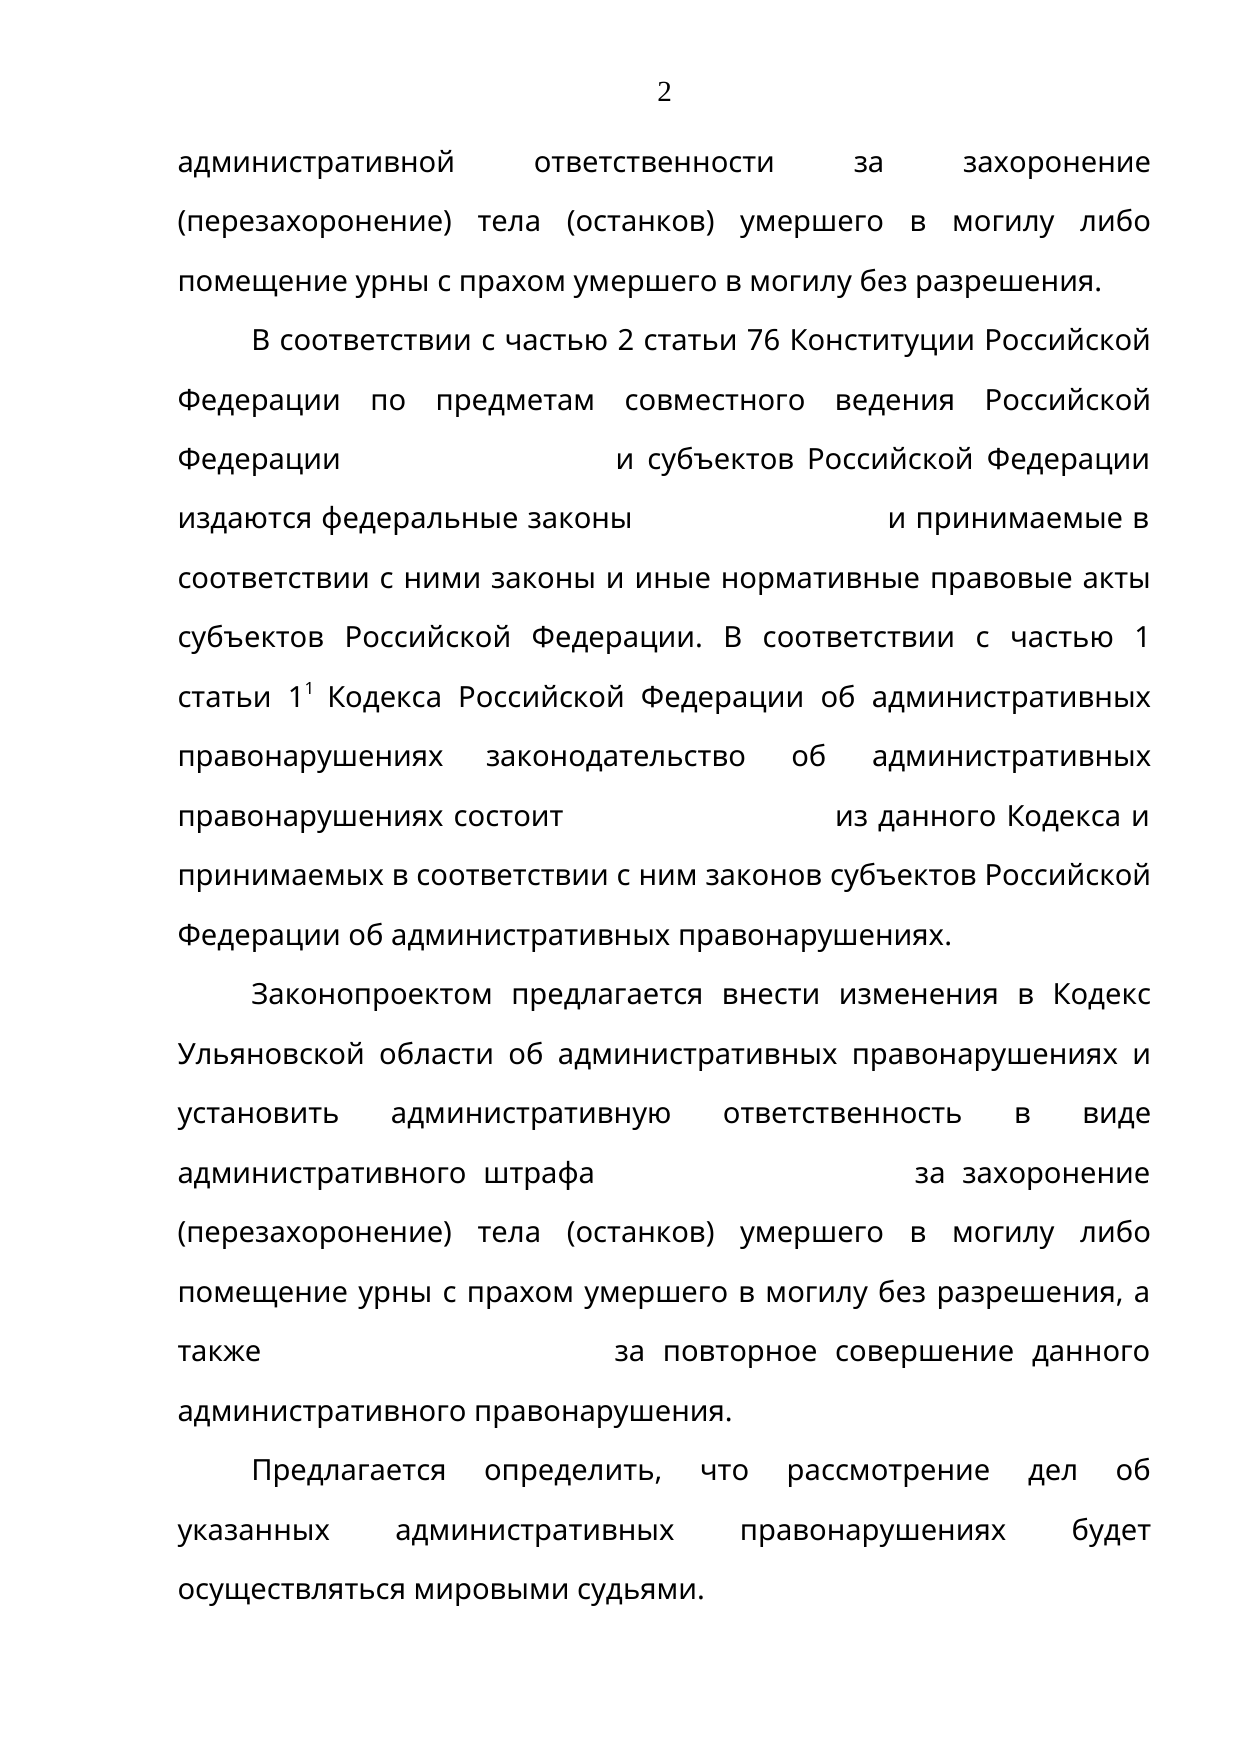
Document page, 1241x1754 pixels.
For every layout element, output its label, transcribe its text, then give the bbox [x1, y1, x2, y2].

text Предлагается определить, что рассмотрение дел об указанных административных правонарушениях будет осуществляться мировыми судьями. [177, 1449, 1152, 1608]
text Законопроектом предлагается внести изменения в Кодекс Ульяновской области об административных правонарушениях и установить административную ответственность в виде административного штрафа за захоронение (перезахоронение) тела (останков) умершего в могилу либо помещение урны с прахом умершего в могилу без разрешения, а также за повторное совершение данного административного правонарушения. [177, 974, 1152, 1430]
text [177, 141, 1152, 299]
text В соответствии с частью 2 статьи 76 Конституции Российской Федерации по предметам совместного ведения Российской Федерации и субъектов Российской Федерации издаются федеральные законы и принимаемые в соответствии с ними законы и иные нормативные правовые акты субъектов Российской Федерации. В соответствии с частью 1 статьи 11 Кодекса Российской Федерации об административных правонарушениях законодательство об административных правонарушениях состоит из данного Кодекса и принимаемых в соответствии с ним законов субъектов Российской Федерации об административных правонарушениях. [177, 319, 1152, 954]
